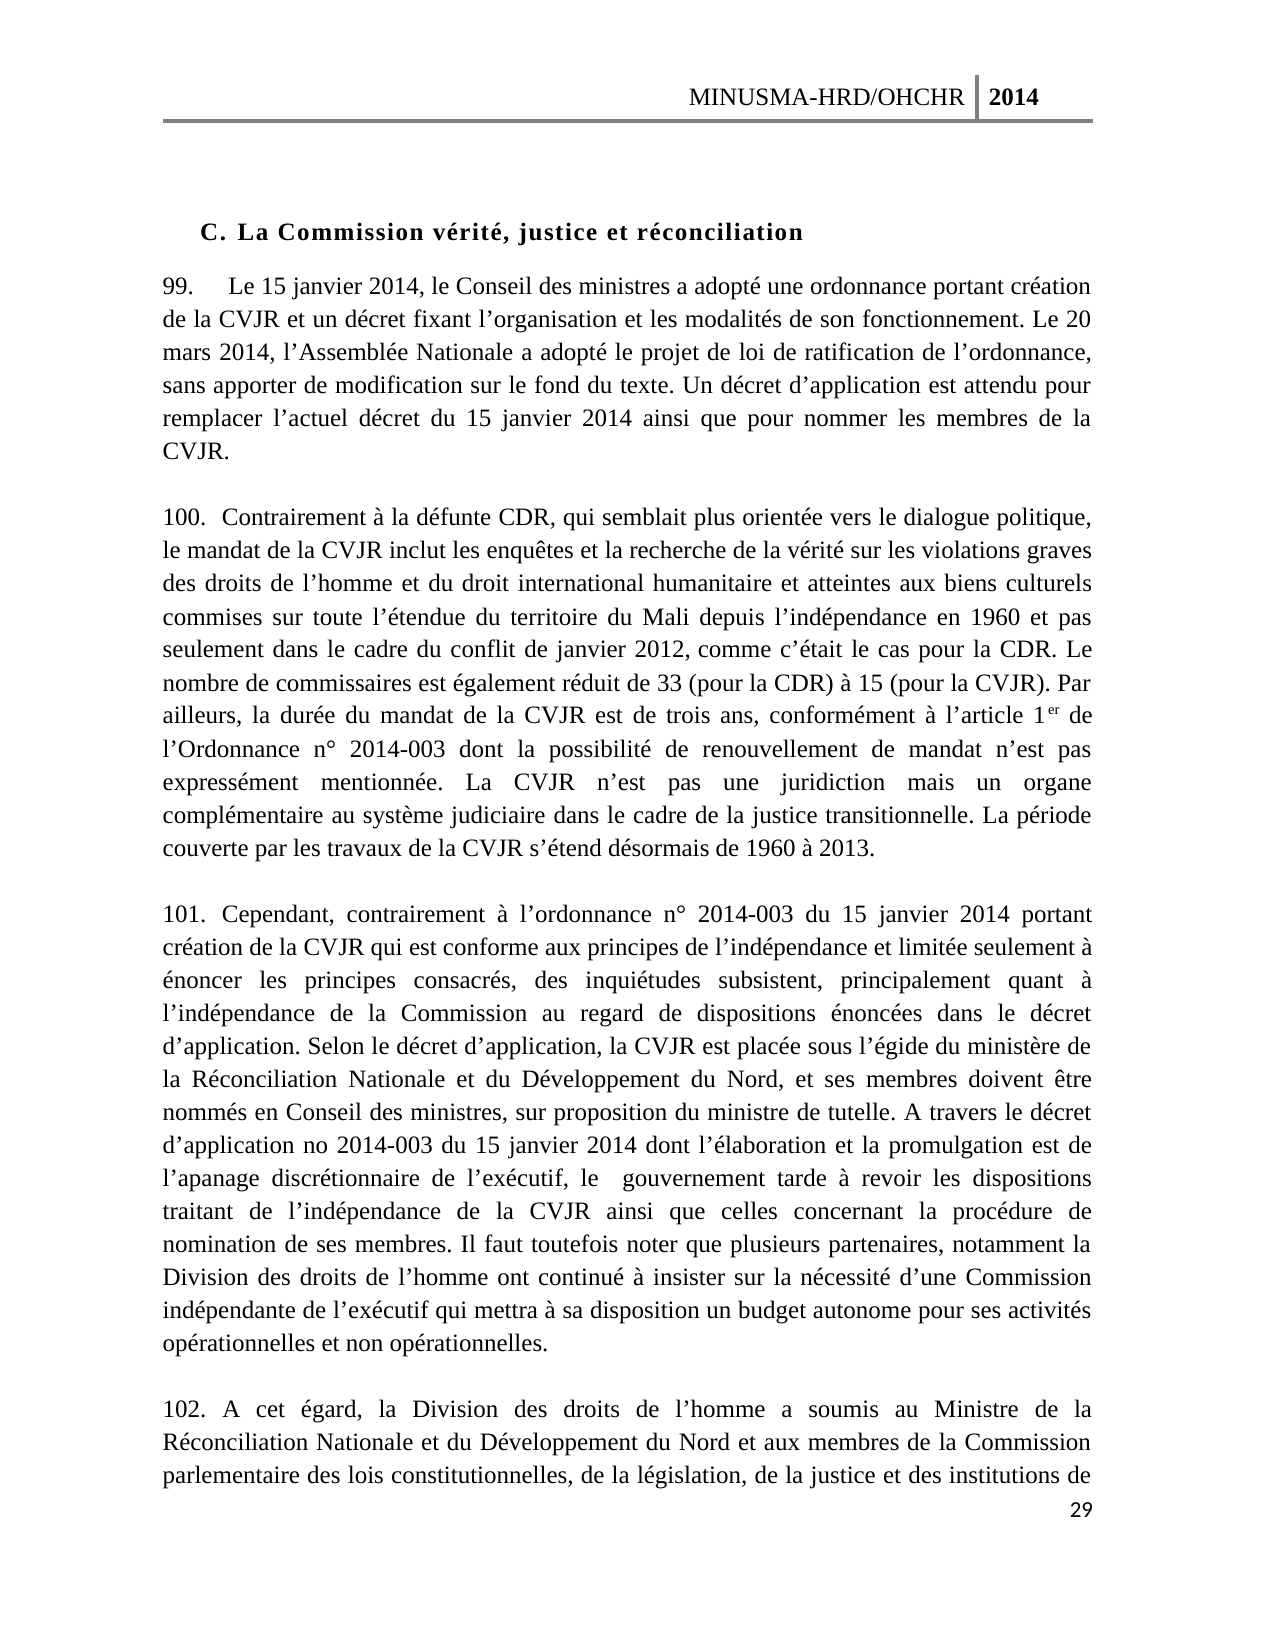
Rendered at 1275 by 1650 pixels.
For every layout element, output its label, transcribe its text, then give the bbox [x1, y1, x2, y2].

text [162, 1394, 1093, 1489]
text 101. Cependant, contrairement à l’ordonnance n° 2014-003 du 15 janvier 2014 portant création de la CVJR qui est conforme aux principes de l’indépendance et limitée seulement à énoncer les principes consacrés, des inquiétudes subsistent, principalement quant à l’indépendance de la Commission au regard de dispositions énoncées dans le décret d’application. Selon le décret d’application, la CVJR est placée sous l’égide du ministère de la Réconciliation Nationale et du Développement du Nord, et ses membres doivent être nommés en Conseil des ministres, sur proposition du ministre de tutelle. A travers le décret d’application no 2014-003 du 15 janvier 2014 dont l’élaboration et la promulgation est de l’apanage discrétionnaire de l’exécutif, le gouvernement tarde à revoir les dispositions traitant de l’indépendance de la CVJR ainsi que celles concernant la procédure de nomination de ses membres. Il faut toutefois noter que plusieurs partenaires, notamment la Division des droits de l’homme ont continué à insister sur la nécessité d’une Commission indépendante de l’exécutif qui mettra à sa disposition un budget autonome pour ses activités opérationnelles et non opérationnelles. [162, 899, 1093, 1357]
subtitle La Commission vérité, justice et réconciliation [200, 217, 1093, 246]
text 99. Le 15 janvier 2014, le Conseil des ministres a adopté une ordonnance portant création de la CVJR et un décret fixant l’organisation et les modalités de son fonctionnement. Le 20 mars 2014, l’Assemblée Nationale a adopté le projet de loi de ratification de l’ordonnance, sans apporter de modification sur le fond du texte. Un décret d’application est attendu pour remplacer l’actuel décret du 15 janvier 2014 ainsi que pour nommer les membres de la CVJR. [162, 271, 1093, 465]
text 100. Contrairement à la défunte CDR, qui semblait plus orientée vers le dialogue politique, le mandat de la CVJR inclut les enquêtes et la recherche de la vérité sur les violations graves des droits de l’homme et du droit international humanitaire et atteintes aux biens culturels commises sur toute l’étendue du territoire du Mali depuis l’indépendance en 1960 et pas seulement dans le cadre du conflit de janvier 2012, comme c’était le cas pour la CDR. Le nombre de commissaires est également réduit de 33 (pour la CDR) à 15 (pour la CVJR). Par ailleurs, la durée du mandat de la CVJR est de trois ans, conformément à l’article 1er de l’Ordonnance n° 2014-003 dont la possibilité de renouvellement de mandat n’est pas expressément mentionnée. La CVJR n’est pas une juridiction mais un organe complémentaire au système judiciaire dans le cadre de la justice transitionnelle. La période couverte par les travaux de la CVJR s’étend désormais de 1960 à 2013. [162, 502, 1093, 861]
